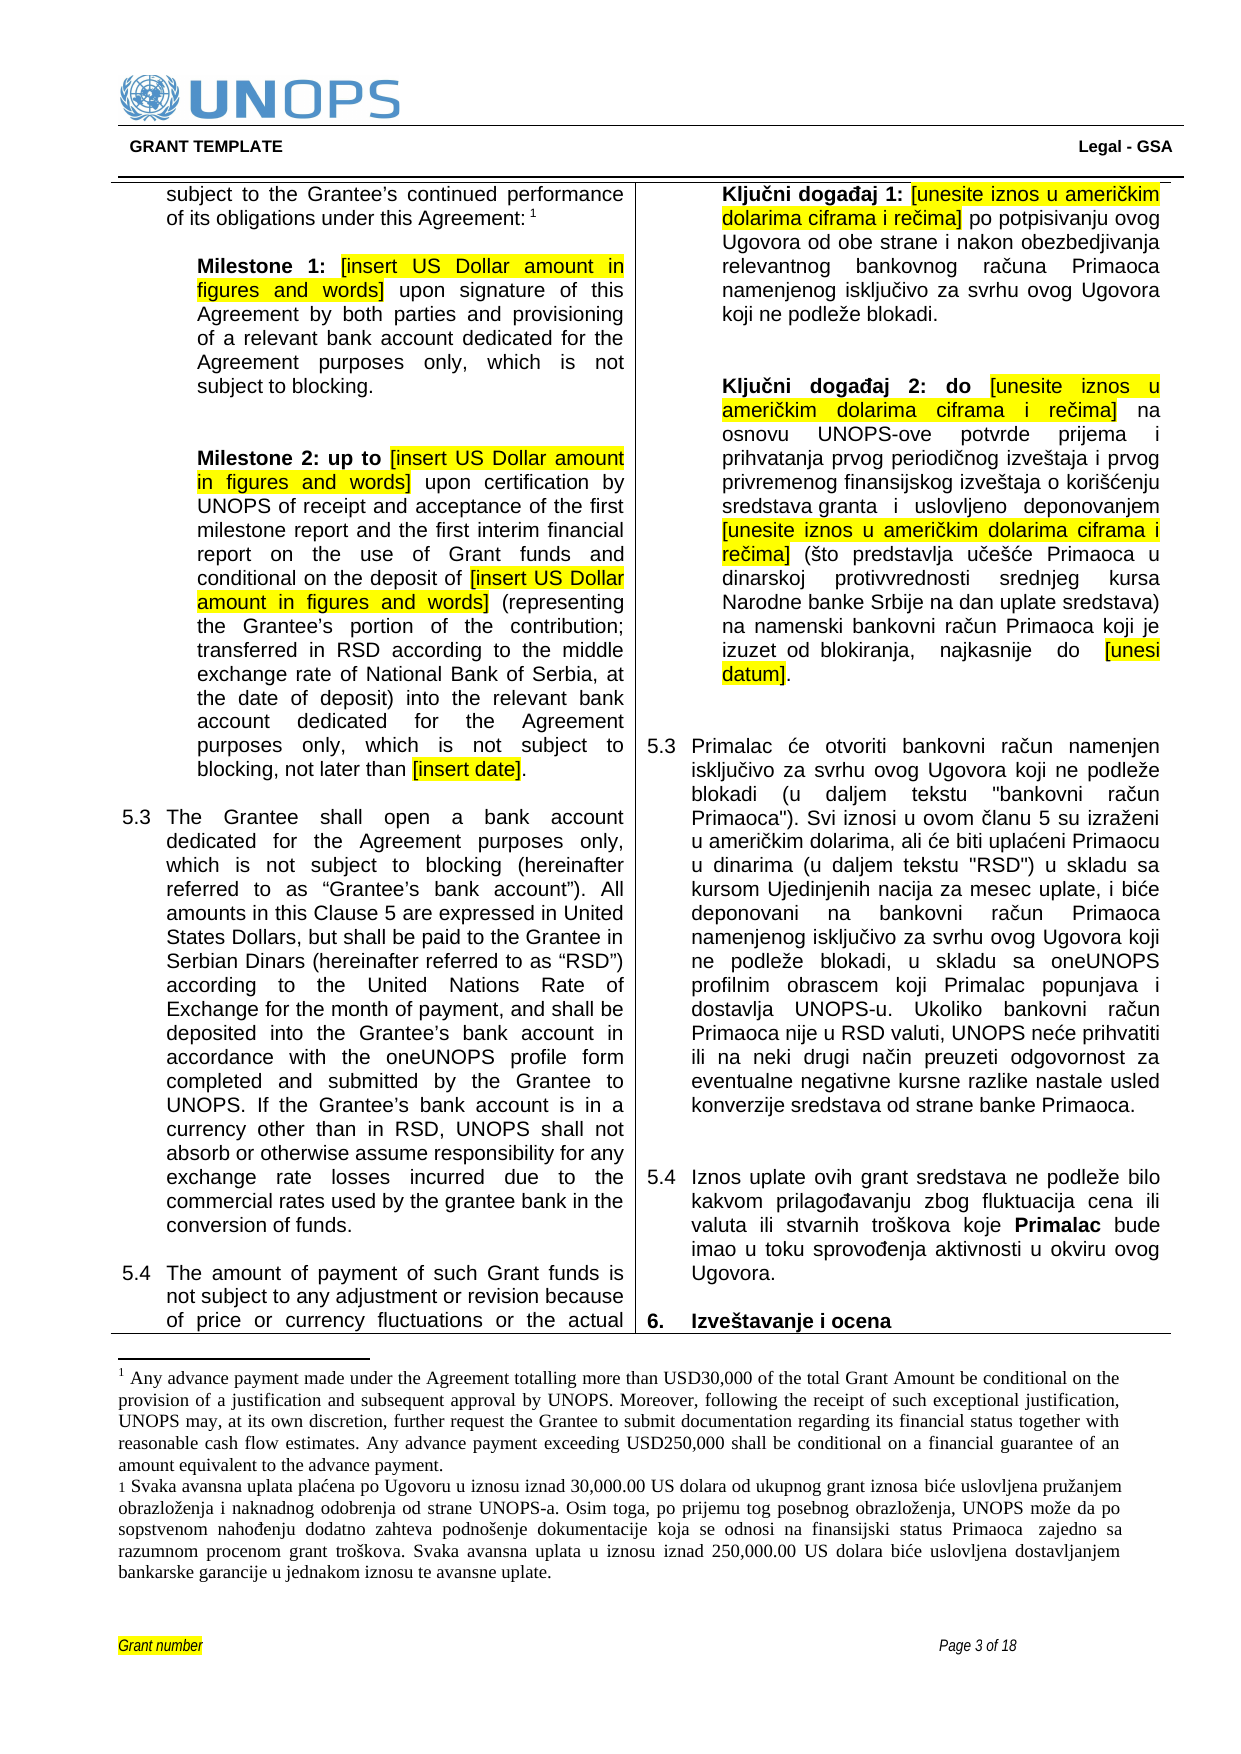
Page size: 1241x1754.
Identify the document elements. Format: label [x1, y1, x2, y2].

table_header [636, 183, 1171, 1332]
table_header [111, 183, 635, 1332]
picture [118, 75, 400, 125]
